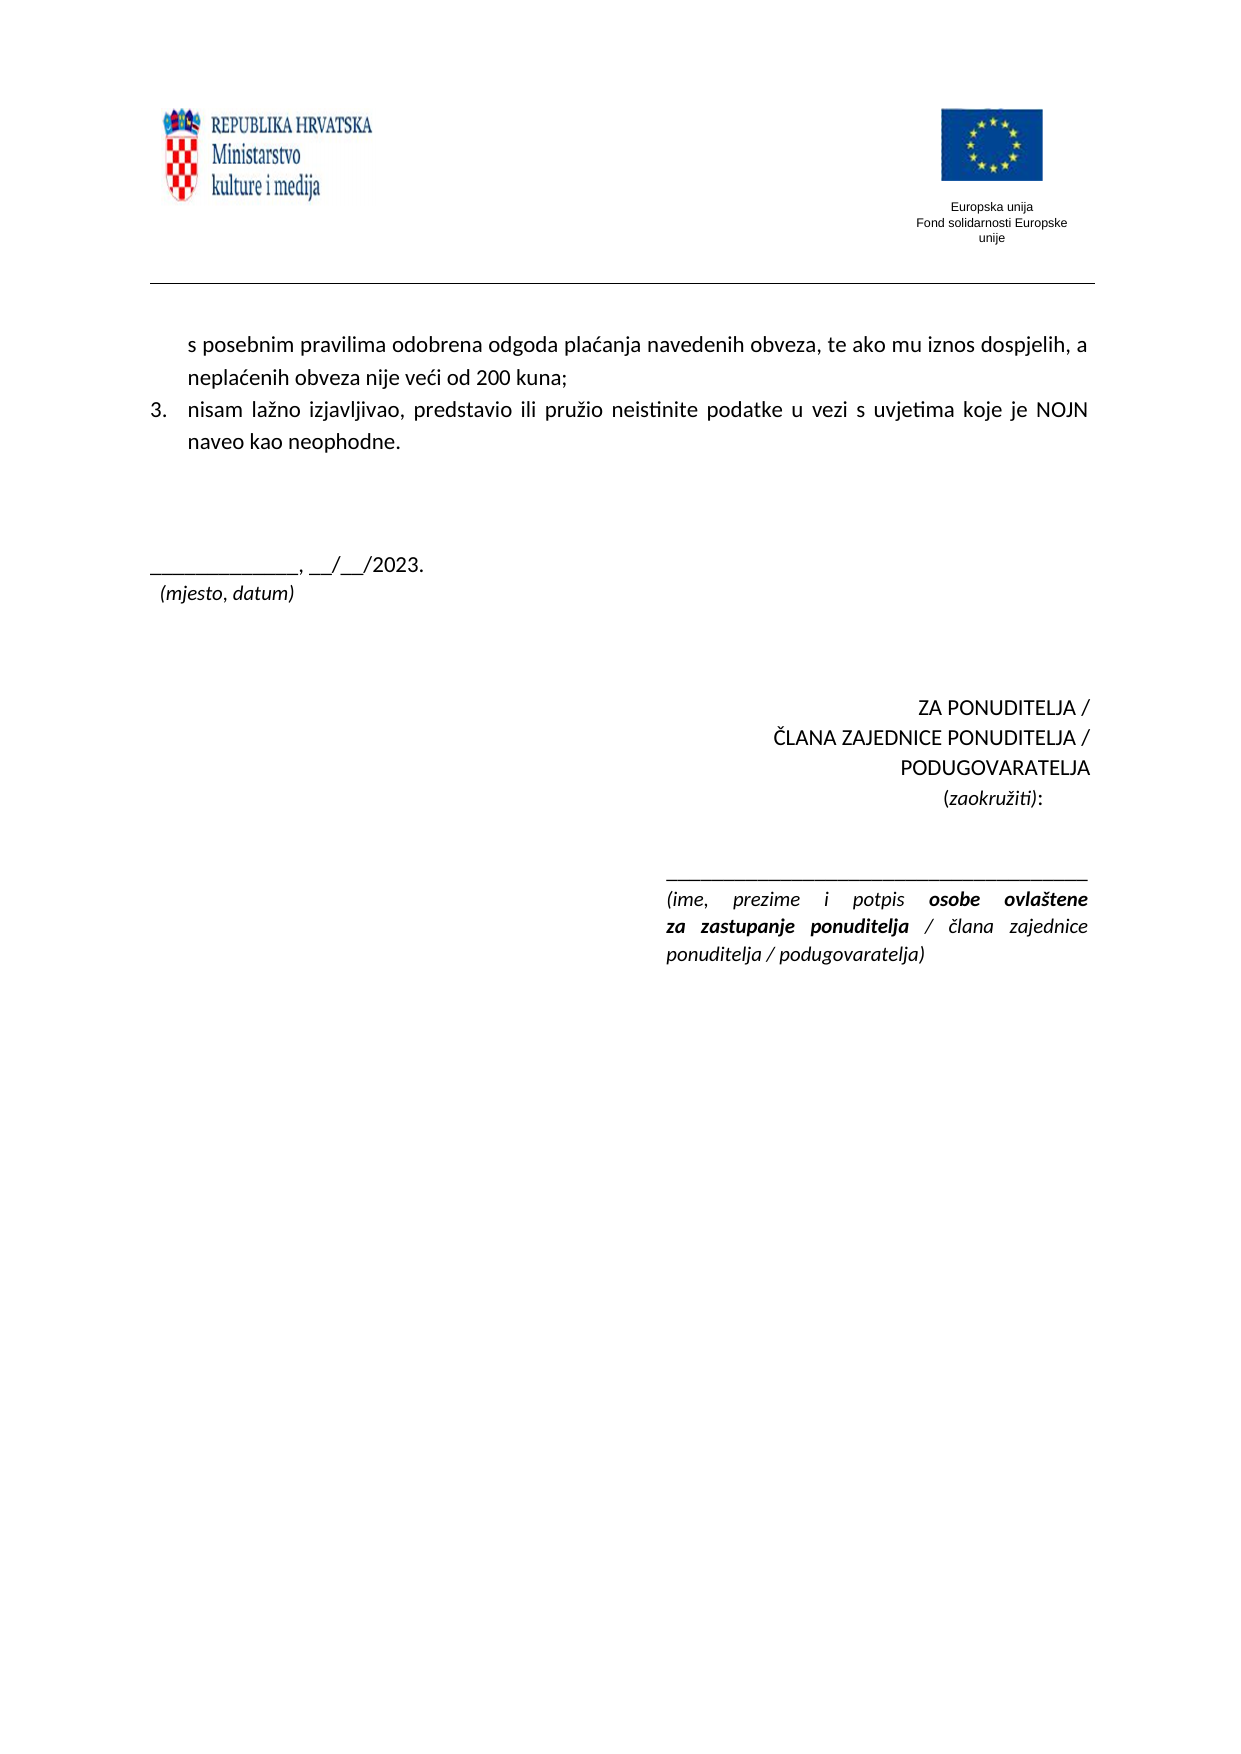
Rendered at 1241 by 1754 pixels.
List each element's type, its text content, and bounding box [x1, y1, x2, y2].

picture [941, 108, 1043, 181]
text (zaokružiti): [150, 783, 1090, 811]
text PODUGOVARATELJA [150, 753, 1090, 781]
text ZA PONUDITELJA / [150, 693, 1090, 721]
text ČLANA ZAJEDNICE PONUDITELJA / [150, 723, 1090, 751]
list nisam lažno izjavljivao, predstavio ili pružio neistinite podatke u vezi s uvjetima koje je NOJN naveo kao neophodne. [150, 395, 1090, 455]
picture [161, 108, 376, 206]
text (mjesto, datum) [150, 580, 1090, 605]
text _____________________________________ (ime, prezime i potpis osobe ovlaštene za zastupanje ponuditelja / člana zajednice ponuditelja / podugovaratelja) [666, 826, 1090, 967]
text _____________, __/__/2023. [150, 550, 1090, 578]
